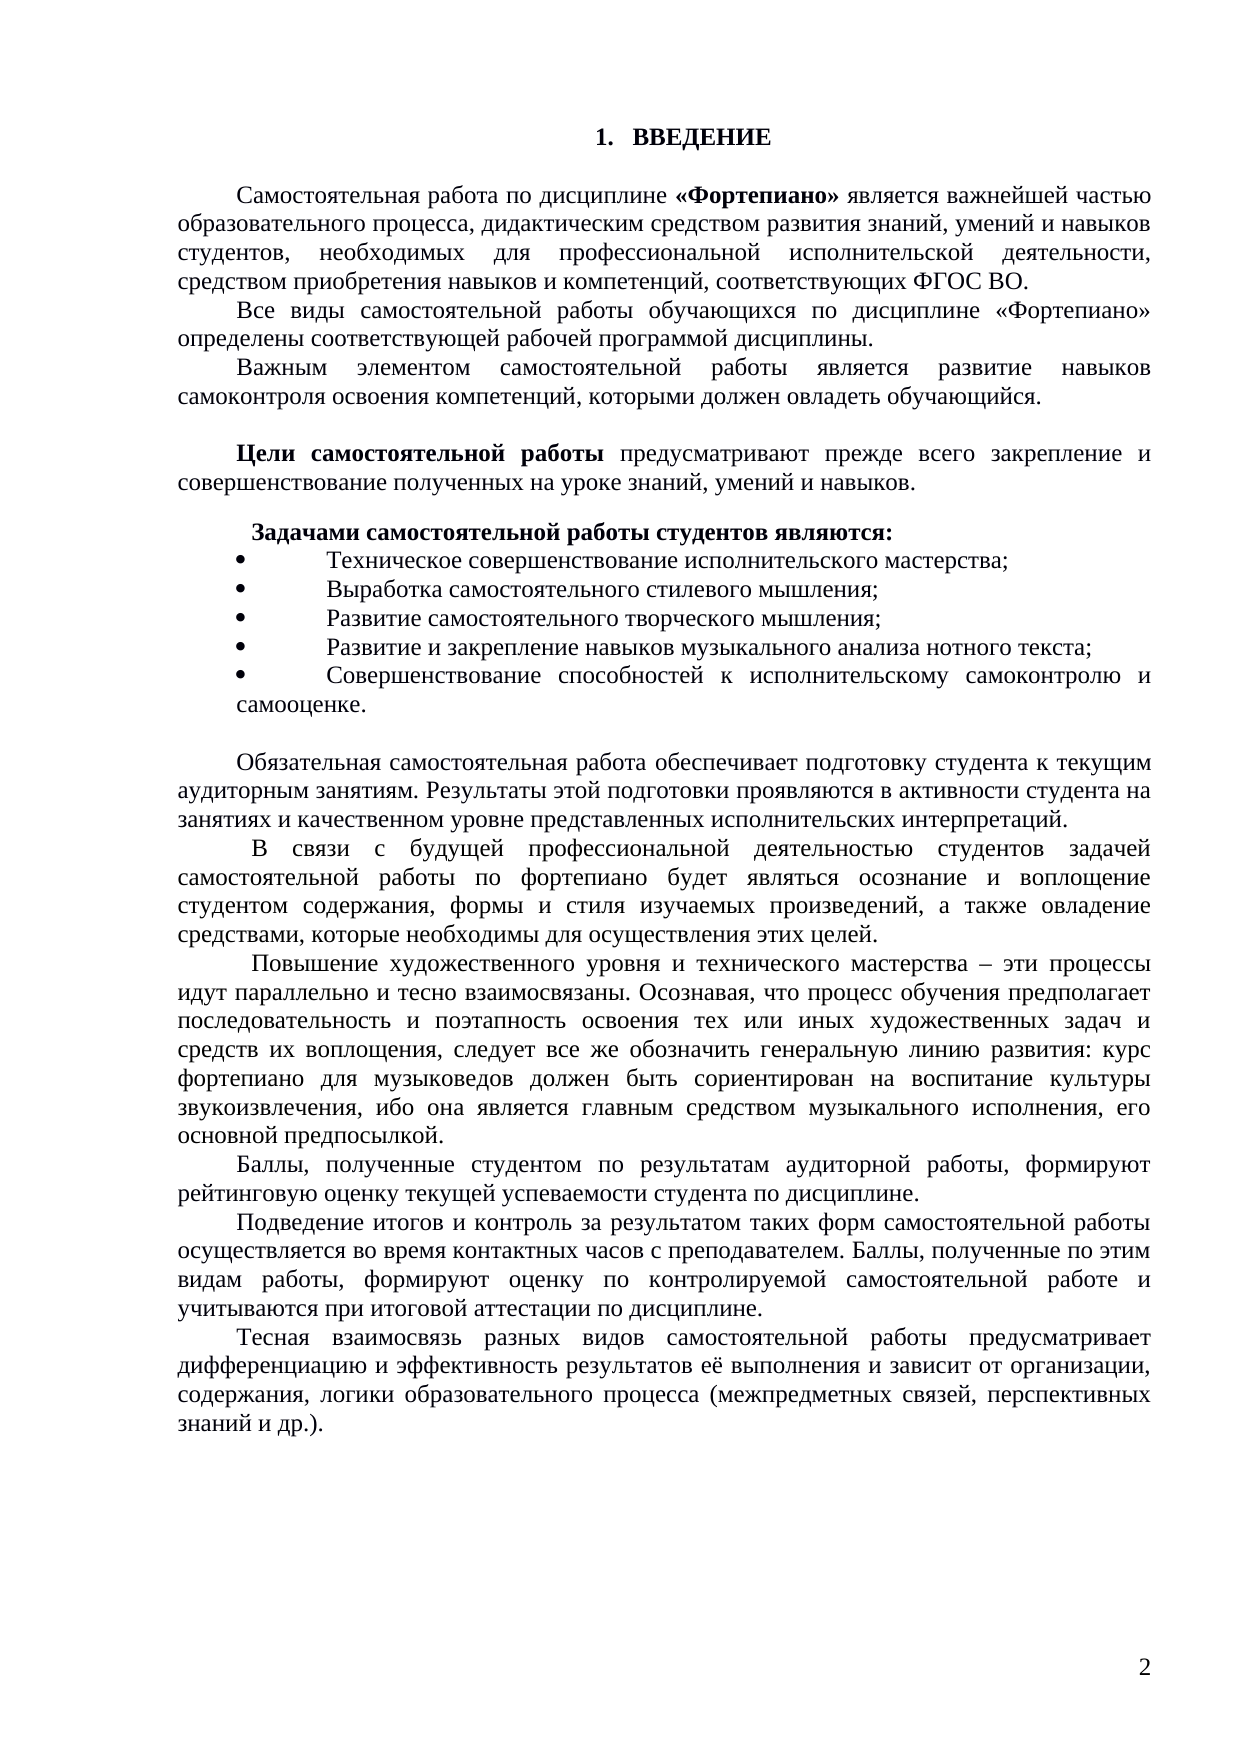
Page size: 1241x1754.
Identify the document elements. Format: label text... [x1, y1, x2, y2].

text Обязательная самостоятельная работа обеспечивает подготовку студента к текущим аудиторным занятиям. Результаты этой подготовки проявляются в активности студента на занятиях и качественном уровне представленных исполнительских интерпретаций. [177, 747, 1152, 833]
text Важным элементом самостоятельной работы является развитие навыков самоконтроля освоения компетенций, которыми должен овладеть обучающийся. [177, 352, 1152, 410]
list Выработка самостоятельного стилевого мышления; [236, 574, 1152, 603]
text Тесная взаимосвязь разных видов самостоятельной работы предусматривает дифференциацию и эффективность результатов её выполнения и зависит от организации, содержания, логики образовательного процесса (межпредметных связей, перспективных знаний и др.). [177, 1322, 1152, 1437]
text Задачами самостоятельной работы студентов являются: [177, 517, 1152, 546]
text В связи с будущей профессиональной деятельностью студентов задачей самостоятельной работы по фортепиано будет являться осознание и воплощение студентом содержания, формы и стиля изучаемых произведений, а также овладение средствами, которые необходимы для осуществления этих целей. [177, 833, 1152, 948]
list Совершенствование способностей к исполнительскому самоконтролю и самооценке. [236, 661, 1152, 718]
list Развитие самостоятельного творческого мышления; [236, 603, 1152, 632]
text Самостоятельная работа по дисциплине «Фортепиано» является важнейшей частью образовательного процесса, дидактическим средством развития знаний, умений и навыков студентов, необходимых для профессиональной исполнительской деятельности, средством приобретения навыков и компетенций, соответствующих ФГОС ВО. [177, 180, 1152, 295]
text Все виды самостоятельной работы обучающихся по дисциплине «Фортепиано» определены соответствующей рабочей программой дисциплины. [177, 295, 1152, 352]
text Цели самостоятельной работы предусматривают прежде всего закрепление и совершенствование полученных на уроке знаний, умений и навыков. [177, 438, 1152, 496]
text Баллы, полученные студентом по результатам аудиторной работы, формируют рейтинговую оценку текущей успеваемости студента по дисциплине. [177, 1149, 1152, 1207]
text Подведение итогов и контроль за результатом таких форм самостоятельной работы осуществляется во время контактных часов с преподавателем. Баллы, полученные по этим видам работы, формируют оценку по контролируемой самостоятельной работе и учитываются при итоговой аттестации по дисциплине. [177, 1207, 1152, 1322]
list Техническое совершенствование исполнительского мастерства; [236, 546, 1152, 574]
subtitle ВВЕДЕНИЕ [215, 122, 1152, 151]
text Повышение художественного уровня и технического мастерства – эти процессы идут параллельно и тесно взаимосвязаны. Осознавая, что процесс обучения предполагает последовательность и поэтапность освоения тех или иных художественных задач и средств их воплощения, следует все же обозначить генеральную линию развития: курс фортепиано для музыковедов должен быть сориентирован на воспитание культуры звукоизвлечения, ибо она является главным средством музыкального исполнения, его основной предпосылкой. [177, 948, 1152, 1149]
list Развитие и закрепление навыков музыкального анализа нотного текста; [236, 632, 1152, 661]
